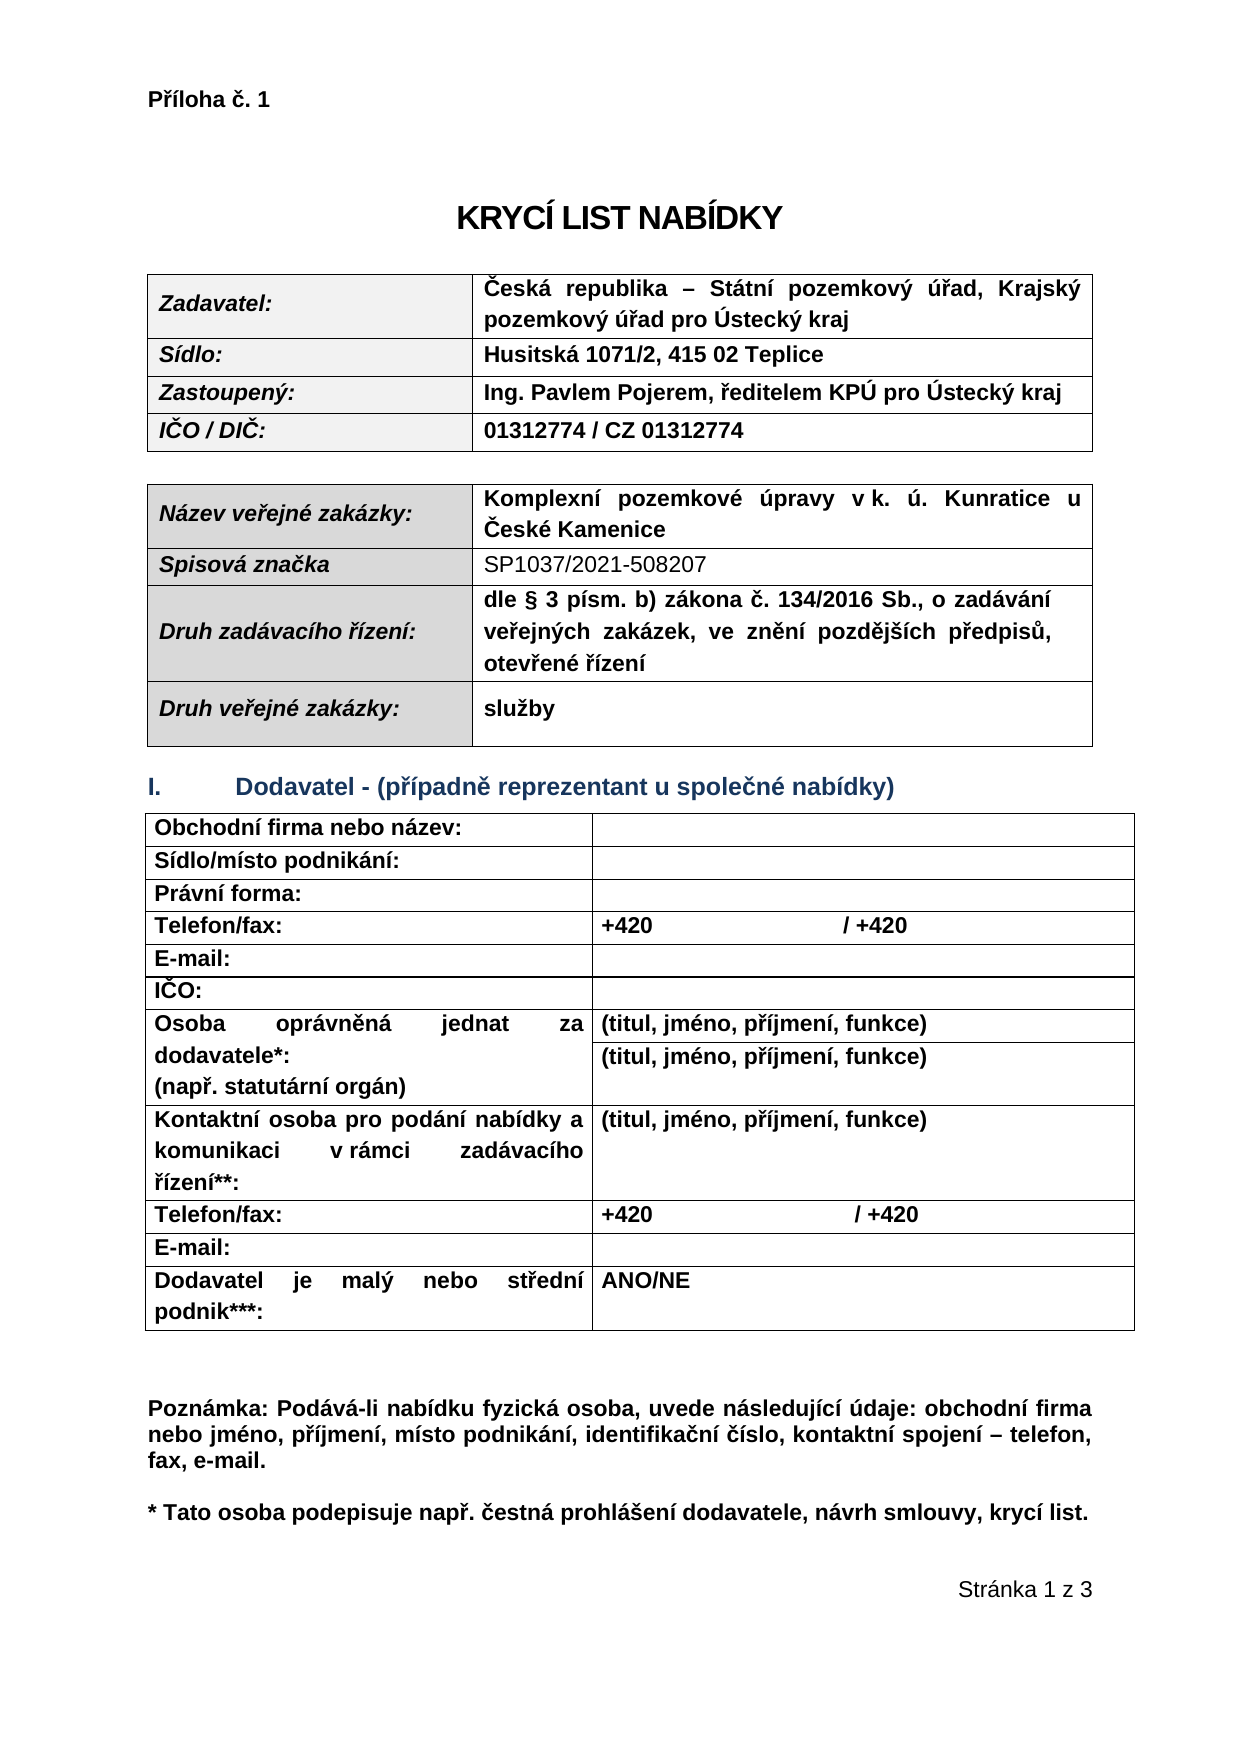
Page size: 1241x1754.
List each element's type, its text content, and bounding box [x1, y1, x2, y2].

table_cell [593, 847, 1134, 878]
table_cell Telefon/fax: [146, 912, 592, 944]
table_cell služby [473, 682, 1092, 746]
table_cell Osoba oprávněná jednat za dodavatele*: (např. statutární orgán) [146, 1010, 592, 1105]
table_cell Husitská 1071/2, 415 02 Teplice [473, 339, 1092, 376]
table_cell [593, 978, 1134, 1009]
text Poznámka: Podává-li nabídku fyzická osoba, uvede následující údaje: obchodní firma nebo jméno, příjmení, místo podnikání, identifikační číslo, kontaktní spojení – telefon, fax, e-mail. [148, 1395, 1093, 1474]
table_cell Ing. Pavlem Pojerem, ředitelem KPÚ pro Ústecký kraj [473, 377, 1092, 413]
table_cell [593, 945, 1134, 976]
title Krycí list nabídky [148, 198, 1093, 236]
table_header Obchodní firma nebo název: [146, 814, 592, 846]
table_cell [593, 880, 1134, 911]
table_cell E-mail: [146, 1234, 592, 1266]
table_header Komplexní pozemkové úpravy v k. ú. Kunratice u České Kamenice [473, 485, 1092, 548]
table_cell Kontaktní osoba pro podání nabídky a komunikaci v rámci zadávacího řízení**: [146, 1106, 592, 1200]
table_cell Spisová značka [148, 549, 472, 585]
table_cell [593, 1234, 1134, 1266]
table_cell Telefon/fax: [146, 1201, 592, 1233]
table_cell E-mail: [146, 945, 592, 976]
table_cell Sídlo: [148, 339, 472, 376]
table_header Česká republika – Státní pozemkový úřad, Krajský pozemkový úřad pro Ústecký kraj [473, 275, 1092, 338]
table_cell +420 / +420 [593, 912, 1134, 944]
table_cell Sídlo/místo podnikání: [146, 847, 592, 878]
table_header Název veřejné zakázky: [148, 485, 472, 548]
table_cell 01312774 / CZ 01312774 [473, 414, 1092, 451]
table_cell Druh veřejné zakázky: [148, 682, 472, 746]
table_cell ANO/NE [593, 1267, 1134, 1330]
table_cell Právní forma: [146, 880, 592, 911]
table_cell Druh zadávacího řízení: [148, 586, 472, 681]
table_cell (titul, jméno, příjmení, funkce) [593, 1010, 1134, 1042]
table_cell Zastoupený: [148, 377, 472, 413]
table_cell dle § 3 písm. b) zákona č. 134/2016 Sb., o zadávání veřejných zakázek, ve znění pozdějších předpisů, otevřené řízení [473, 586, 1092, 681]
table_cell +420 / +420 [593, 1201, 1134, 1233]
table_cell Dodavatel je malý nebo střední podnik***: [146, 1267, 592, 1330]
table_header Zadavatel: [148, 275, 472, 338]
text * Tato osoba podepisuje např. čestná prohlášení dodavatele, návrh smlouvy, krycí list. [148, 1499, 1093, 1525]
table_cell SP1037/2021-508207 [473, 549, 1092, 585]
table_header [593, 814, 1134, 846]
subtitle Dodavatel - (případně reprezentant u společné nabídky) [148, 772, 1093, 801]
table_cell IČO: [146, 978, 592, 1009]
table_cell IČO / DIČ: [148, 414, 472, 451]
table_cell (titul, jméno, příjmení, funkce) [593, 1043, 1134, 1105]
table_cell (titul, jméno, příjmení, funkce) [593, 1106, 1134, 1200]
